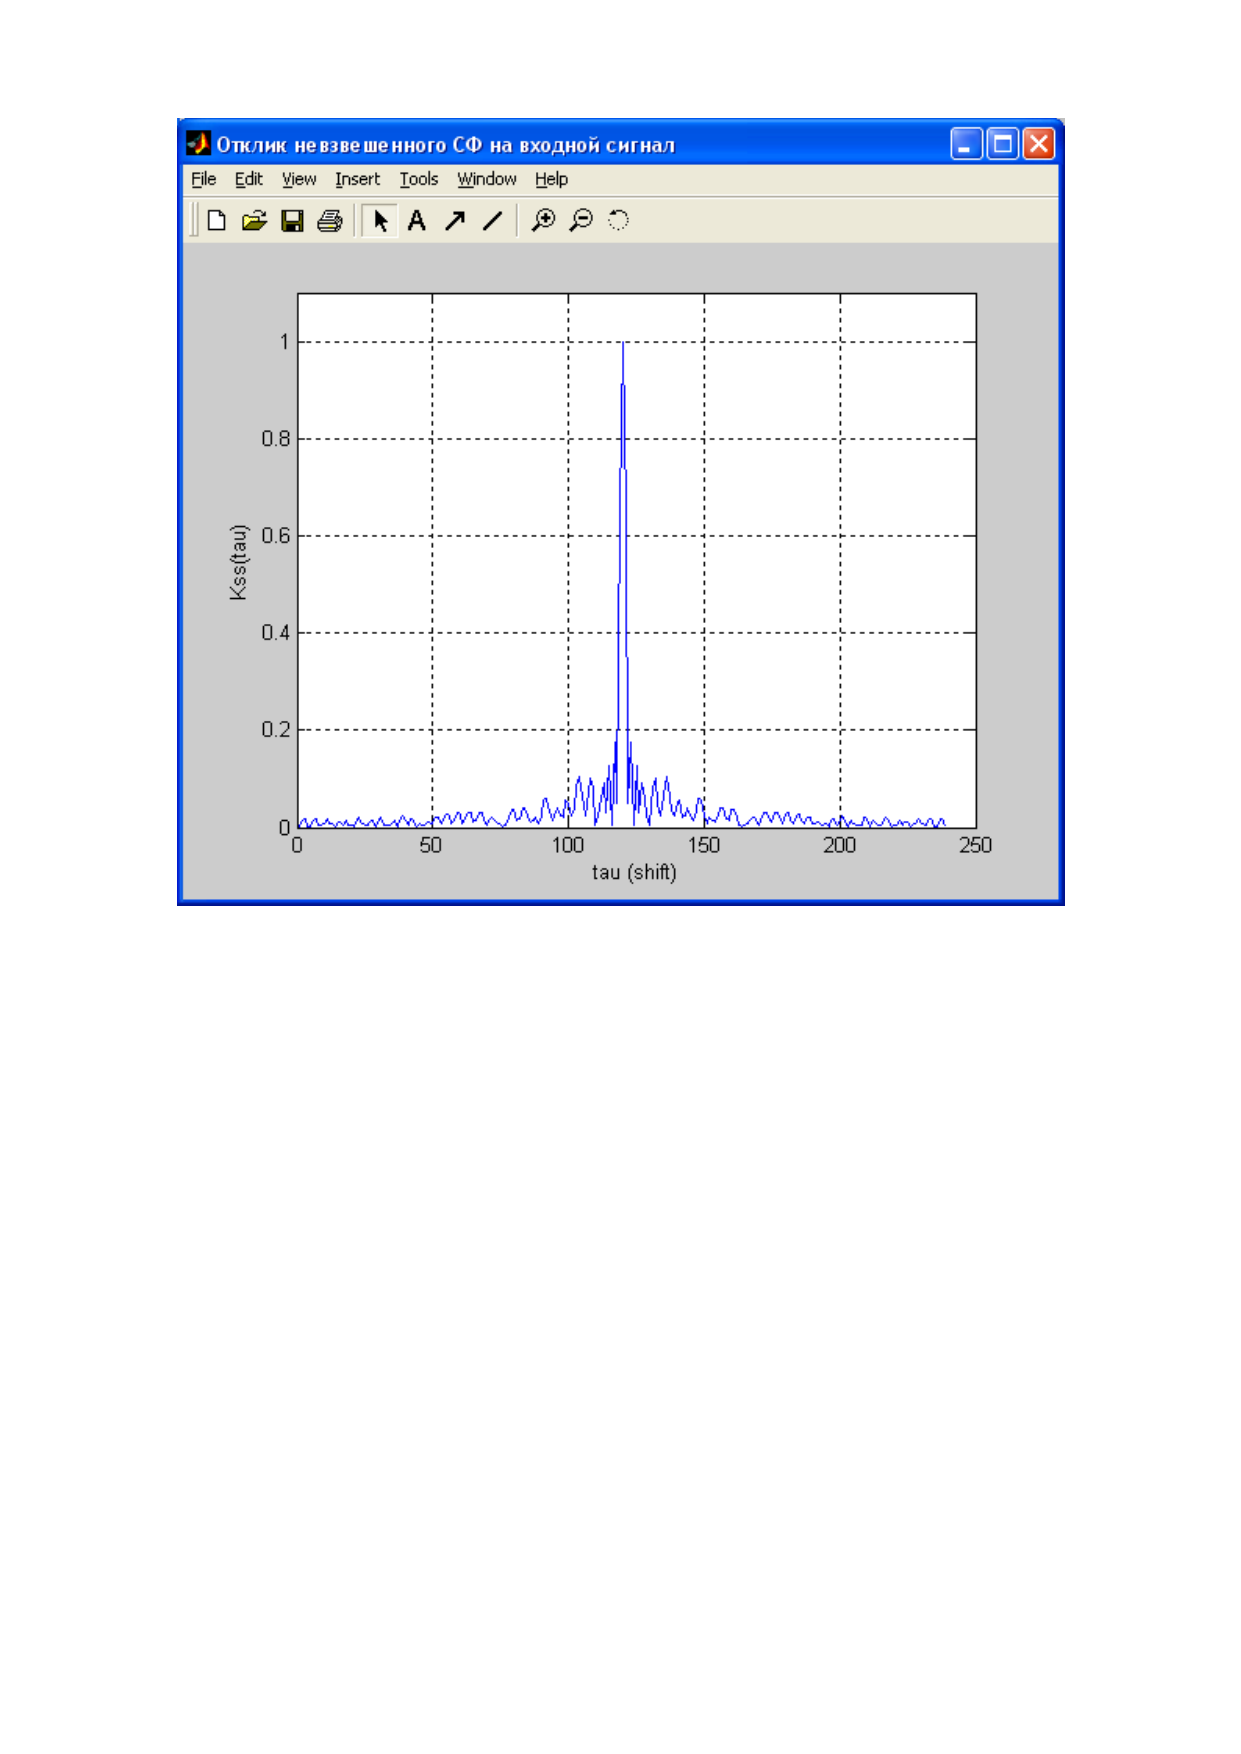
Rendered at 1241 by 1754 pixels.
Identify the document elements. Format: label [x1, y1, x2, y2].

picture [177, 118, 1065, 906]
